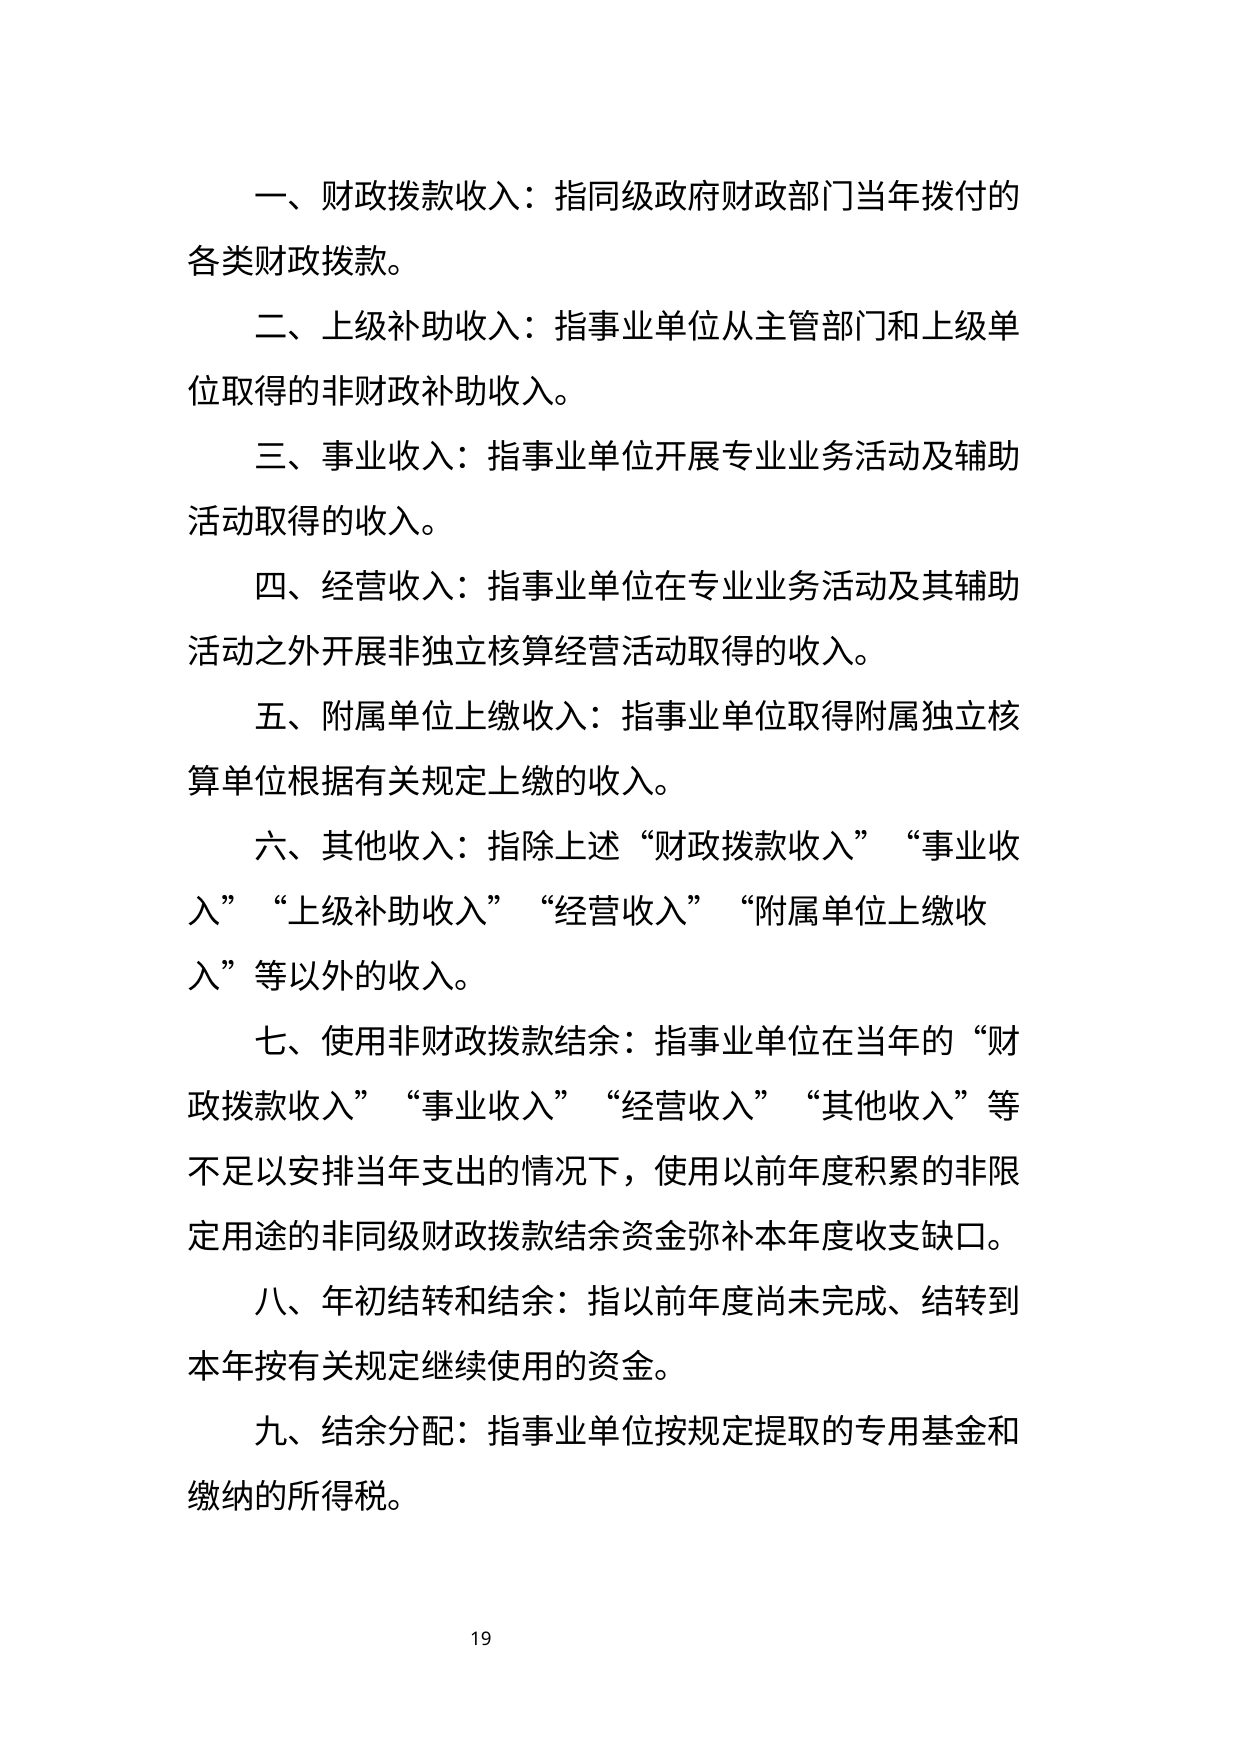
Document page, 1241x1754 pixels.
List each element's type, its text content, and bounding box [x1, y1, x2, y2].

list 一、财政拨款收入：指同级政府财政部门当年拨付的各类财政拨款。 [187, 162, 1053, 292]
text 二、上级补助收入：指事业单位从主管部门和上级单位取得的非财政补助收入。 [187, 292, 1053, 422]
text 九、结余分配：指事业单位按规定提取的专用基金和缴纳的所得税。 [187, 1397, 1053, 1527]
text 四、经营收入：指事业单位在专业业务活动及其辅助活动之外开展非独立核算经营活动取得的收入。 [187, 552, 1053, 682]
text 八、年初结转和结余：指以前年度尚未完成、结转到本年按有关规定继续使用的资金。 [187, 1267, 1053, 1397]
text 六、其他收入：指除上述“财政拨款收入”“事业收入”“上级补助收入”“经营收入”“附属单位上缴收入”等以外的收入。 [187, 812, 1053, 1007]
text 七、使用非财政拨款结余：指事业单位在当年的“财政拨款收入”“事业收入”“经营收入”“其他收入”等不足以安排当年支出的情况下，使用以前年度积累的非限定用途的非同级财政拨款结余资金弥补本年度收支缺口。 [187, 1007, 1053, 1267]
text 三、事业收入：指事业单位开展专业业务活动及辅助活动取得的收入。 [187, 422, 1053, 552]
text 五、附属单位上缴收入：指事业单位取得附属独立核算单位根据有关规定上缴的收入。 [187, 682, 1053, 812]
